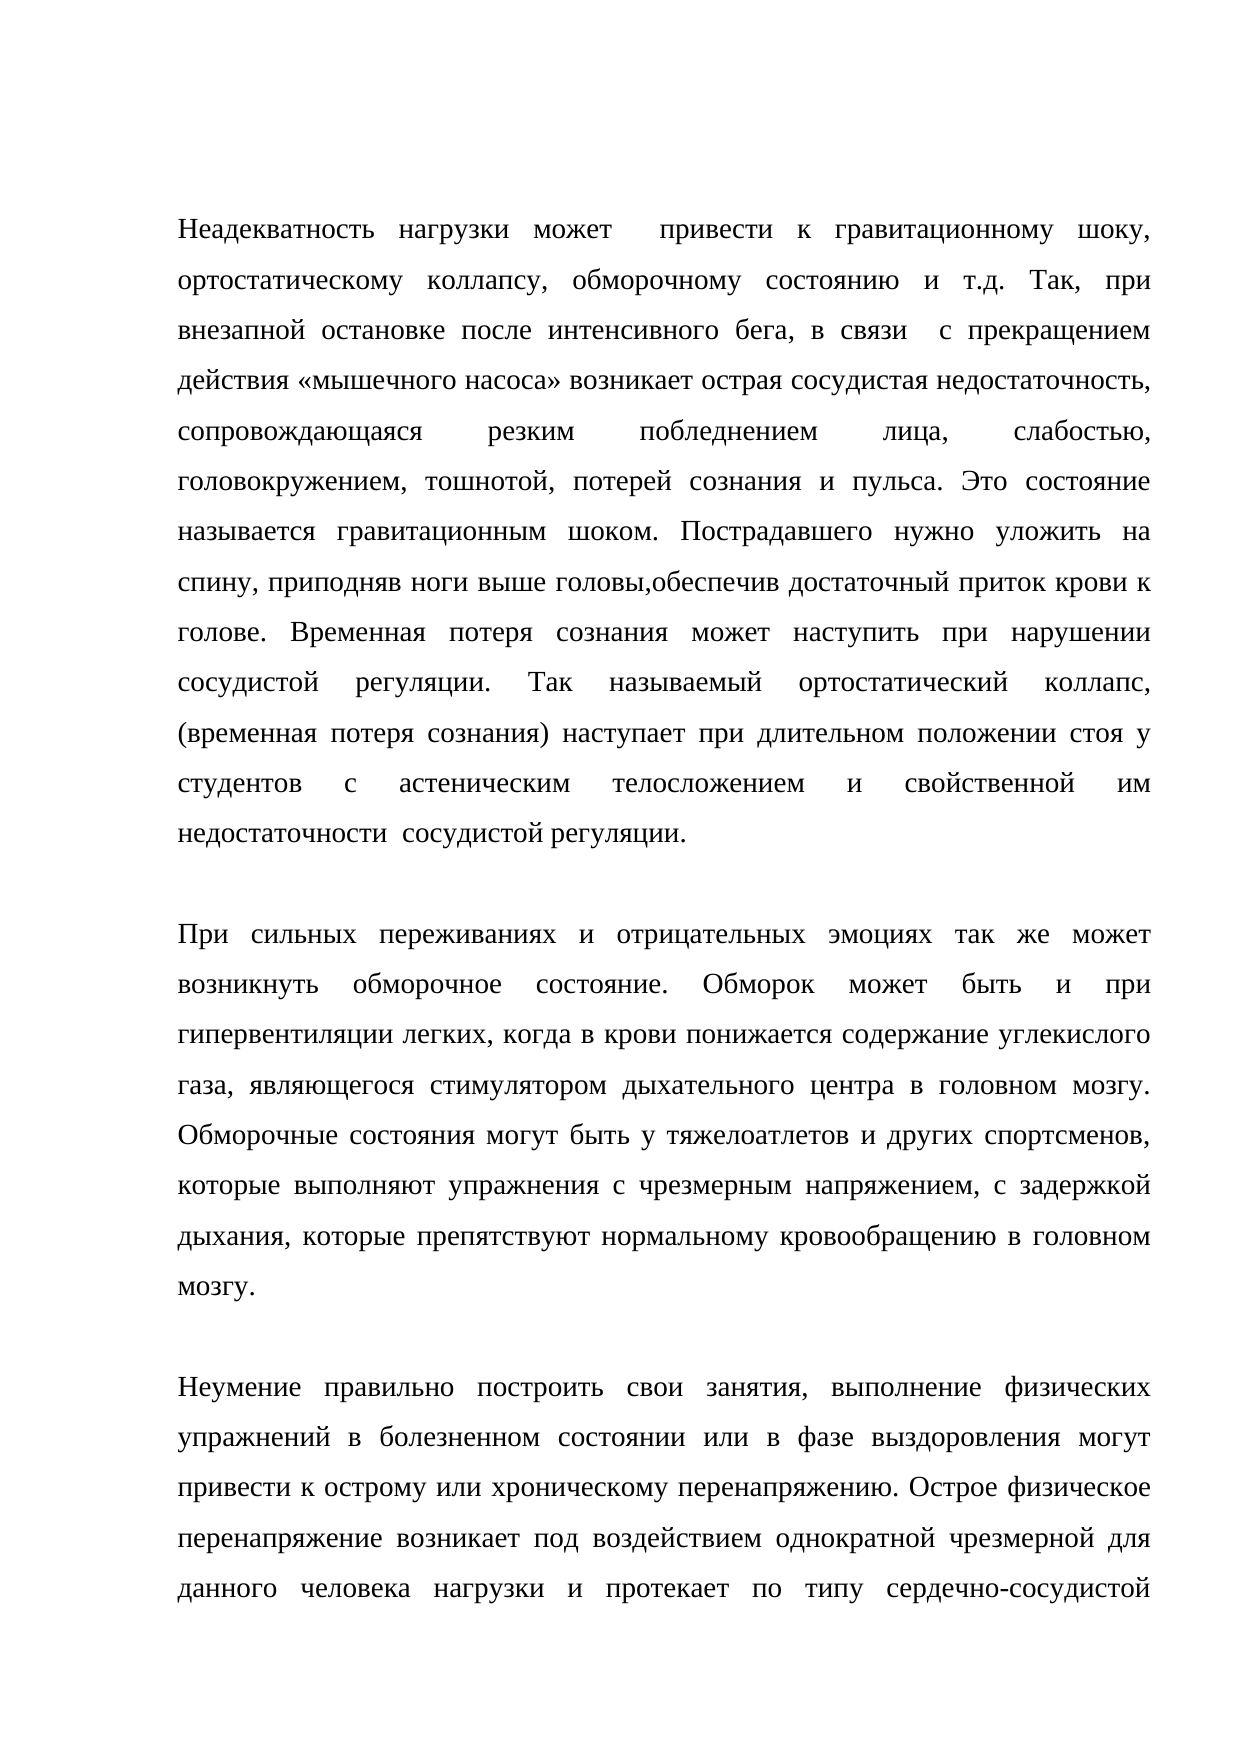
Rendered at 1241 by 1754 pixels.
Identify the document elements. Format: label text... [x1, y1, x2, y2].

text Неадекватность нагрузки может привести к гравитационному шоку, ортостатическому коллапсу, обморочному состоянию и т.д. Так, при внезапной остановке после интенсивного бега, в связи с прекращением действия «мышечного насоса» возникает острая сосудистая недостаточность, сопровождающаяся резким побледнением лица, слабостью, головокружением, тошнотой, потерей сознания и пульса. Это состояние называется гравитационным шоком. Пострадавшего нужно уложить на спину, приподняв ноги выше головы,обеспечив достаточный приток крови к голове. Временная потеря сознания может наступить при нарушении сосудистой регуляции. Так называемый ортостатический коллапс, (временная потеря сознания) наступает при длительном положении стоя у студентов с астеническим телосложением и свойственной им недостаточности сосудистой регуляции. [177, 212, 1152, 849]
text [177, 1369, 1152, 1603]
text При сильных переживаниях и отрицательных эмоциях так же может возникнуть обморочное состояние. Обморок может быть и при гипервентиляции легких, когда в крови понижается содержание углекислого газа, являющегося стимулятором дыхательного центра в головном мозгу. Обморочные состояния могут быть у тяжелоатлетов и других спортсменов, которые выполняют упражнения с чрезмерным напряжением, с задержкой дыхания, которые препятствуют нормальному кровообращению в головном мозгу. [177, 916, 1152, 1302]
